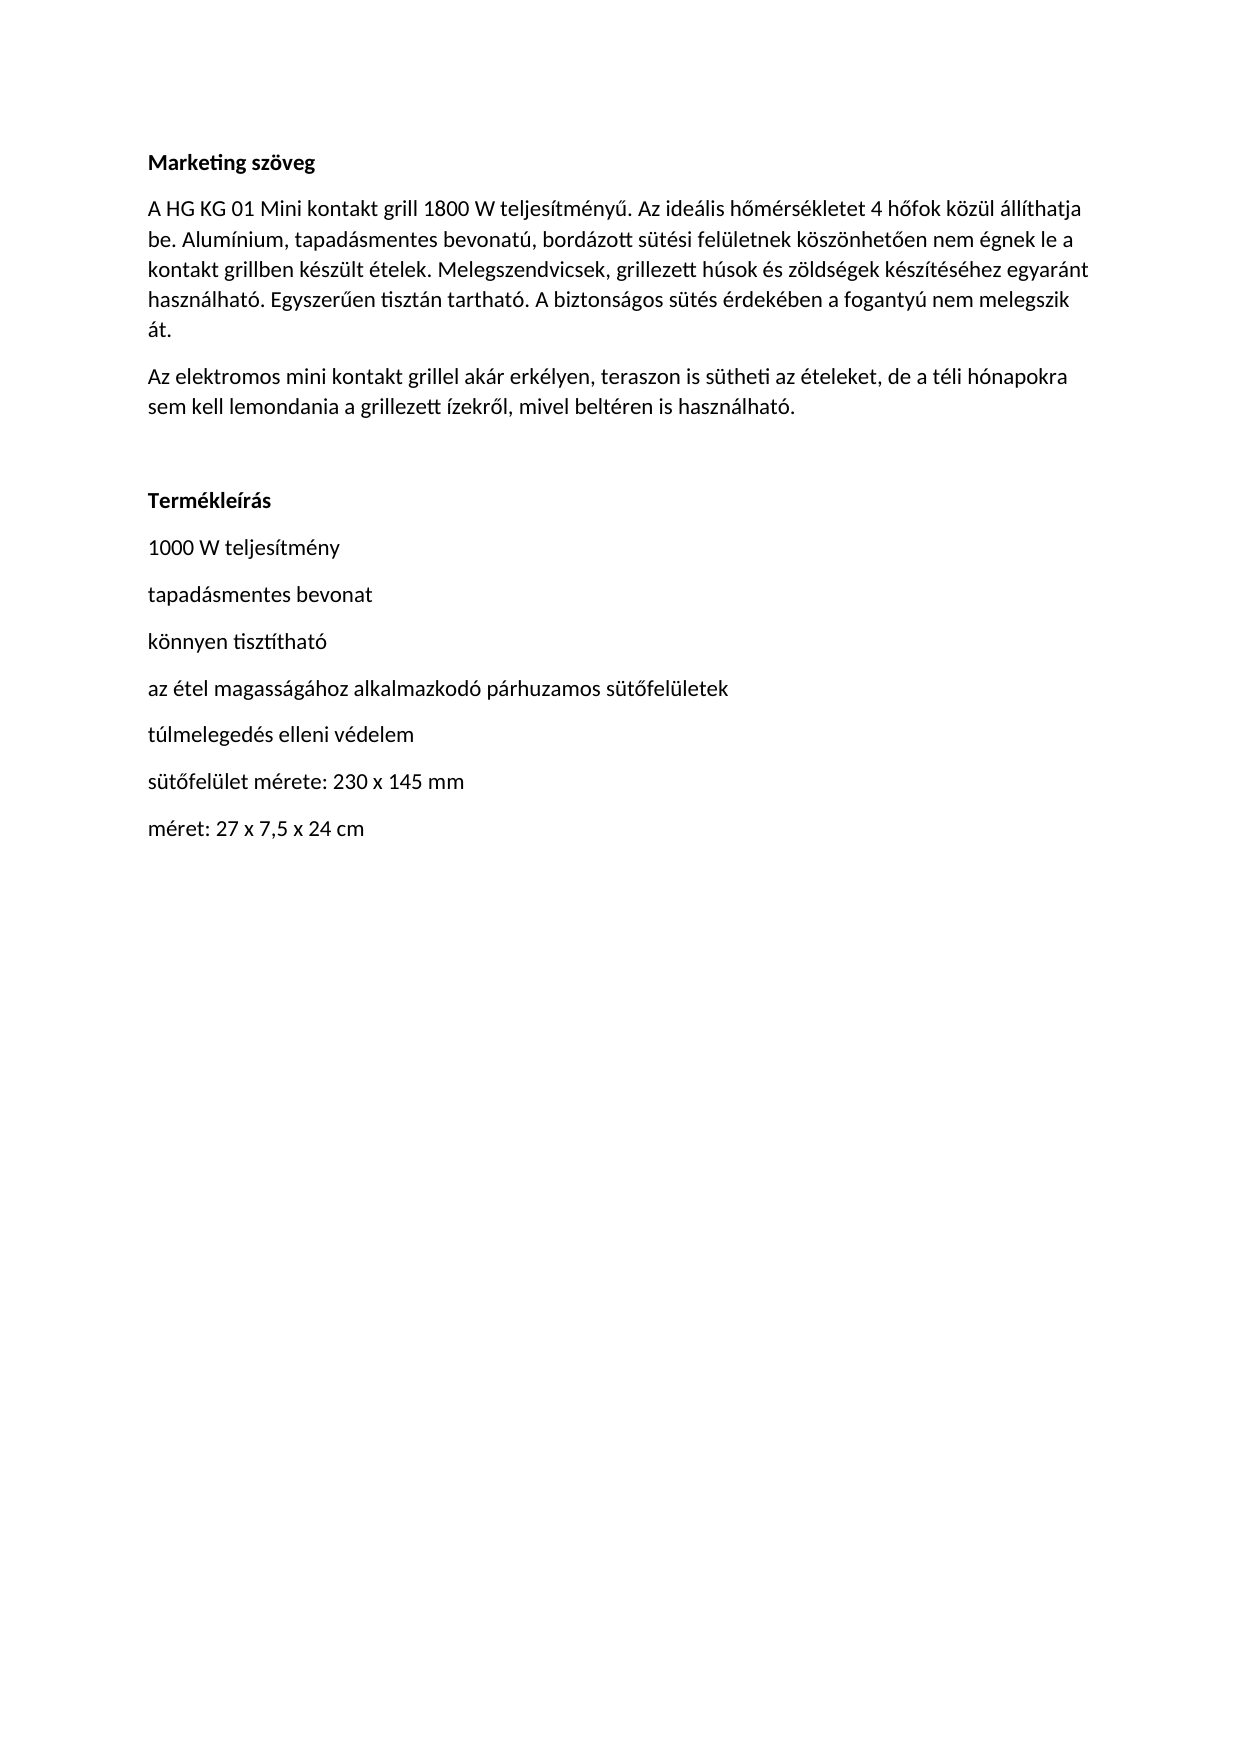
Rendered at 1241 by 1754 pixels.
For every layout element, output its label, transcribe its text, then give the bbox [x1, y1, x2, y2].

text 1000 W teljesítmény [148, 533, 1093, 561]
text méret: 27 x 7,5 x 24 cm [148, 814, 1093, 842]
text túlmelegedés elleni védelem [148, 721, 1093, 748]
text sütőfelület mérete: 230 x 145 mm [148, 767, 1093, 795]
text könnyen tisztítható [148, 627, 1093, 655]
text Az elektromos mini kontakt grillel akár erkélyen, teraszon is sütheti az ételeket, de a téli hónapokra sem kell lemondania a grillezett ízekről, mivel beltéren is használható. [148, 362, 1093, 420]
text Termékleírás [148, 486, 1093, 514]
text tapadásmentes bevonat [148, 580, 1093, 608]
text Marketing szöveg [148, 148, 1093, 176]
text A HG KG 01 Mini kontakt grill 1800 W teljesítményű. Az ideális hőmérsékletet 4 hőfok közül állíthatja be. Alumínium, tapadásmentes bevonatú, bordázott sütési felületnek köszönhetően nem égnek le a kontakt grillben készült ételek. Melegszendvicsek, grillezett húsok és zöldségek készítéséhez egyaránt használható. Egyszerűen tisztán tartható. A biztonságos sütés érdekében a fogantyú nem melegszik át. [148, 194, 1093, 343]
text az étel magasságához alkalmazkodó párhuzamos sütőfelületek [148, 674, 1093, 702]
